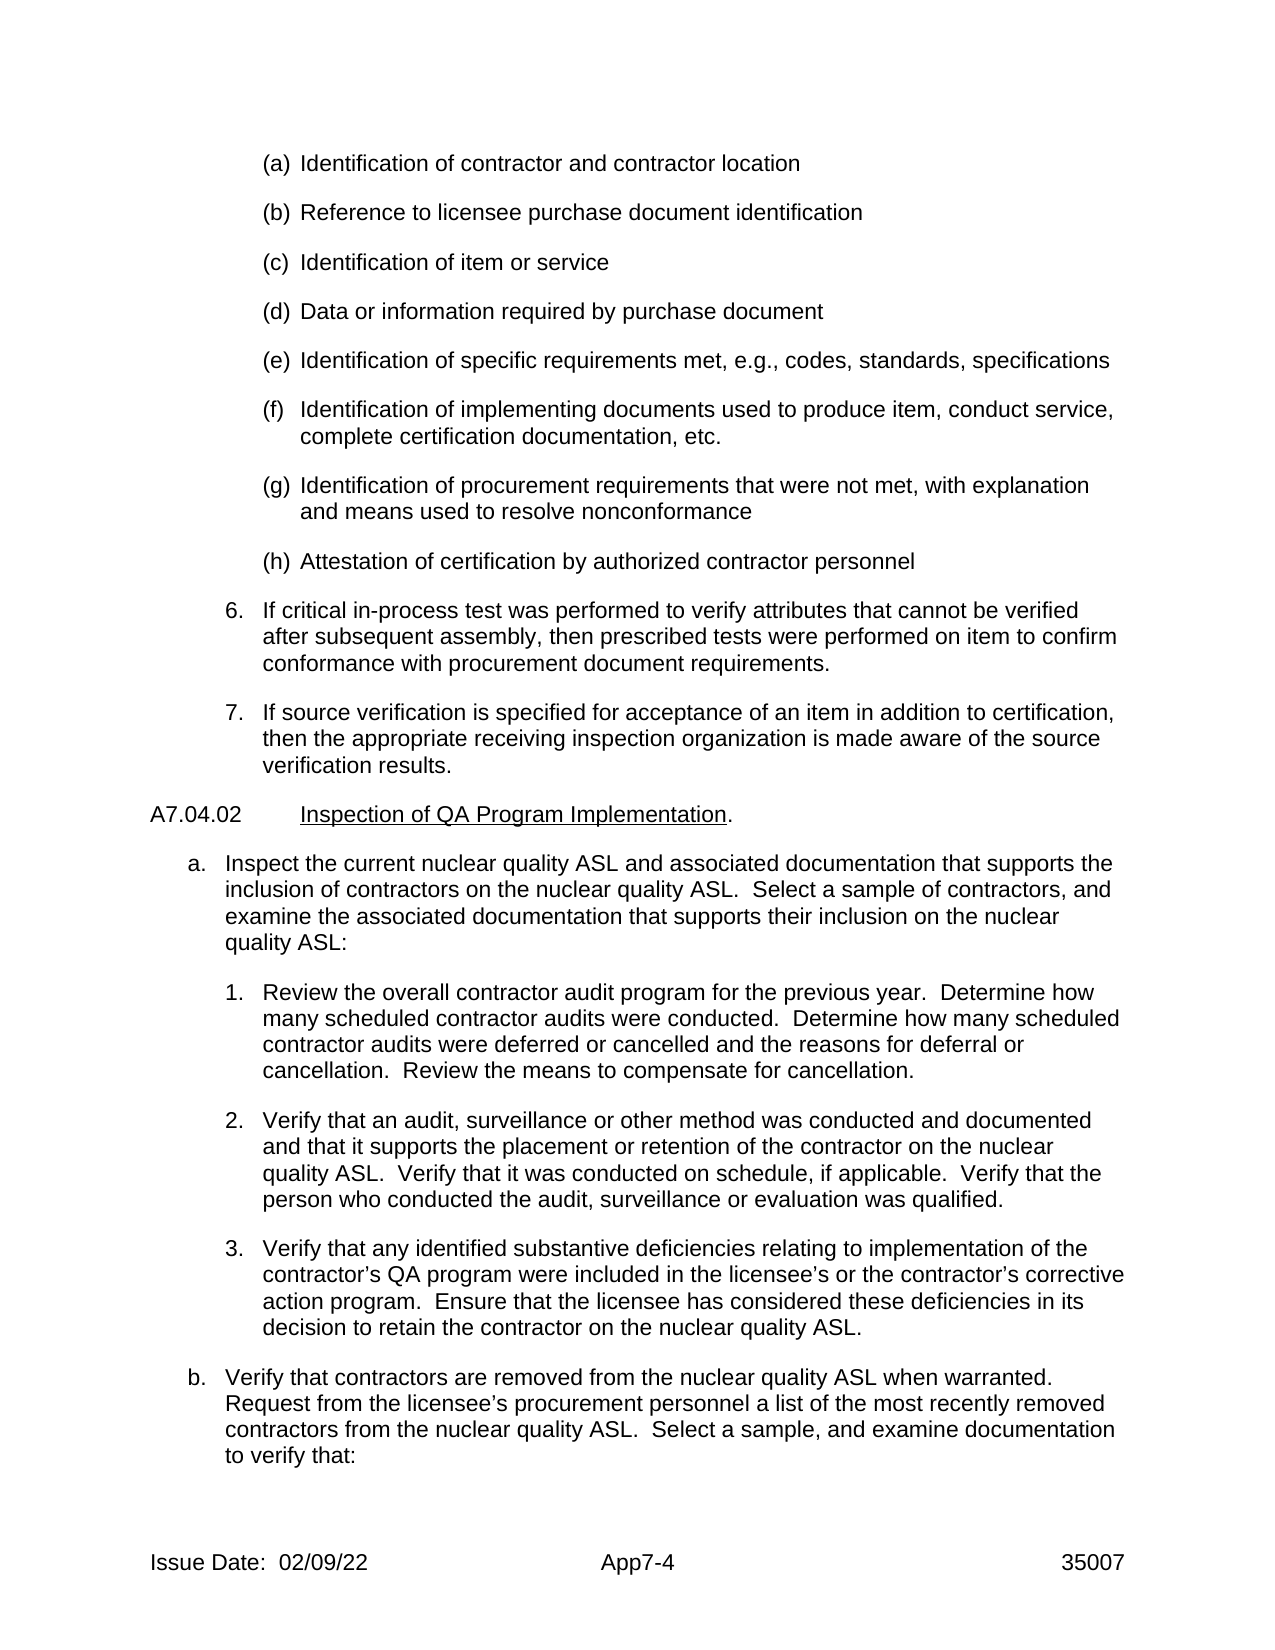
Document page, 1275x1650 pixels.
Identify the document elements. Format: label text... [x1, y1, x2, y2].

text (d) Data or information required by purchase document [262, 298, 1125, 324]
text a. Inspect the current nuclear quality ASL and associated documentation that supports the inclusion of contractors on the nuclear quality ASL. Select a sample of contractors, and examine the associated documentation that supports their inclusion on the nuclear quality ASL: [187, 850, 1125, 956]
text (f) Identification of implementing documents used to produce item, conduct service, complete certification documentation, etc. [262, 396, 1125, 449]
text (b) Reference to licensee purchase document identification [262, 199, 1125, 226]
text A7.04.02 Inspection of QA Program Implementation. [150, 801, 1125, 827]
text 6. If critical in-process test was performed to verify attributes that cannot be verified after subsequent assembly, then prescribed tests were performed on item to confirm conformance with procurement document requirements. [225, 597, 1125, 676]
text b. Verify that contractors are removed from the nuclear quality ASL when warranted. Request from the licensee’s procurement personnel a list of the most recently removed contractors from the nuclear quality ASL. Select a sample, and examine documentation to verify that: [187, 1363, 1125, 1469]
text 3. Verify that any identified substantive deficiencies relating to implementation of the contractor’s QA program were included in the licensee’s or the contractor’s corrective action program. Ensure that the licensee has considered these deficiencies in its decision to retain the contractor on the nuclear quality ASL. [225, 1235, 1125, 1341]
text (g) Identification of procurement requirements that were not met, with explanation and means used to resolve nonconformance [262, 472, 1125, 525]
text 1. Review the overall contractor audit program for the previous year. Determine how many scheduled contractor audits were conducted. Determine how many scheduled contractor audits were deferred or cancelled and the reasons for deferral or cancellation. Review the means to compensate for cancellation. [225, 978, 1125, 1084]
text (e) Identification of specific requirements met, e.g., codes, standards, specifications [262, 347, 1125, 373]
text 7. If source verification is specified for acceptance of an item in addition to certification, then the appropriate receiving inspection organization is made aware of the source verification results. [225, 699, 1125, 778]
text (h) Attestation of certification by authorized contractor personnel [262, 548, 1125, 574]
text 2. Verify that an audit, surveillance or other method was conducted and documented and that it supports the placement or retention of the contractor on the nuclear quality ASL. Verify that it was conducted on schedule, if applicable. Verify that the person who conducted the audit, surveillance or evaluation was qualified. [225, 1107, 1125, 1212]
text (c) Identification of item or service [262, 248, 1125, 275]
text (a) Identification of contractor and contractor location [262, 150, 1125, 176]
